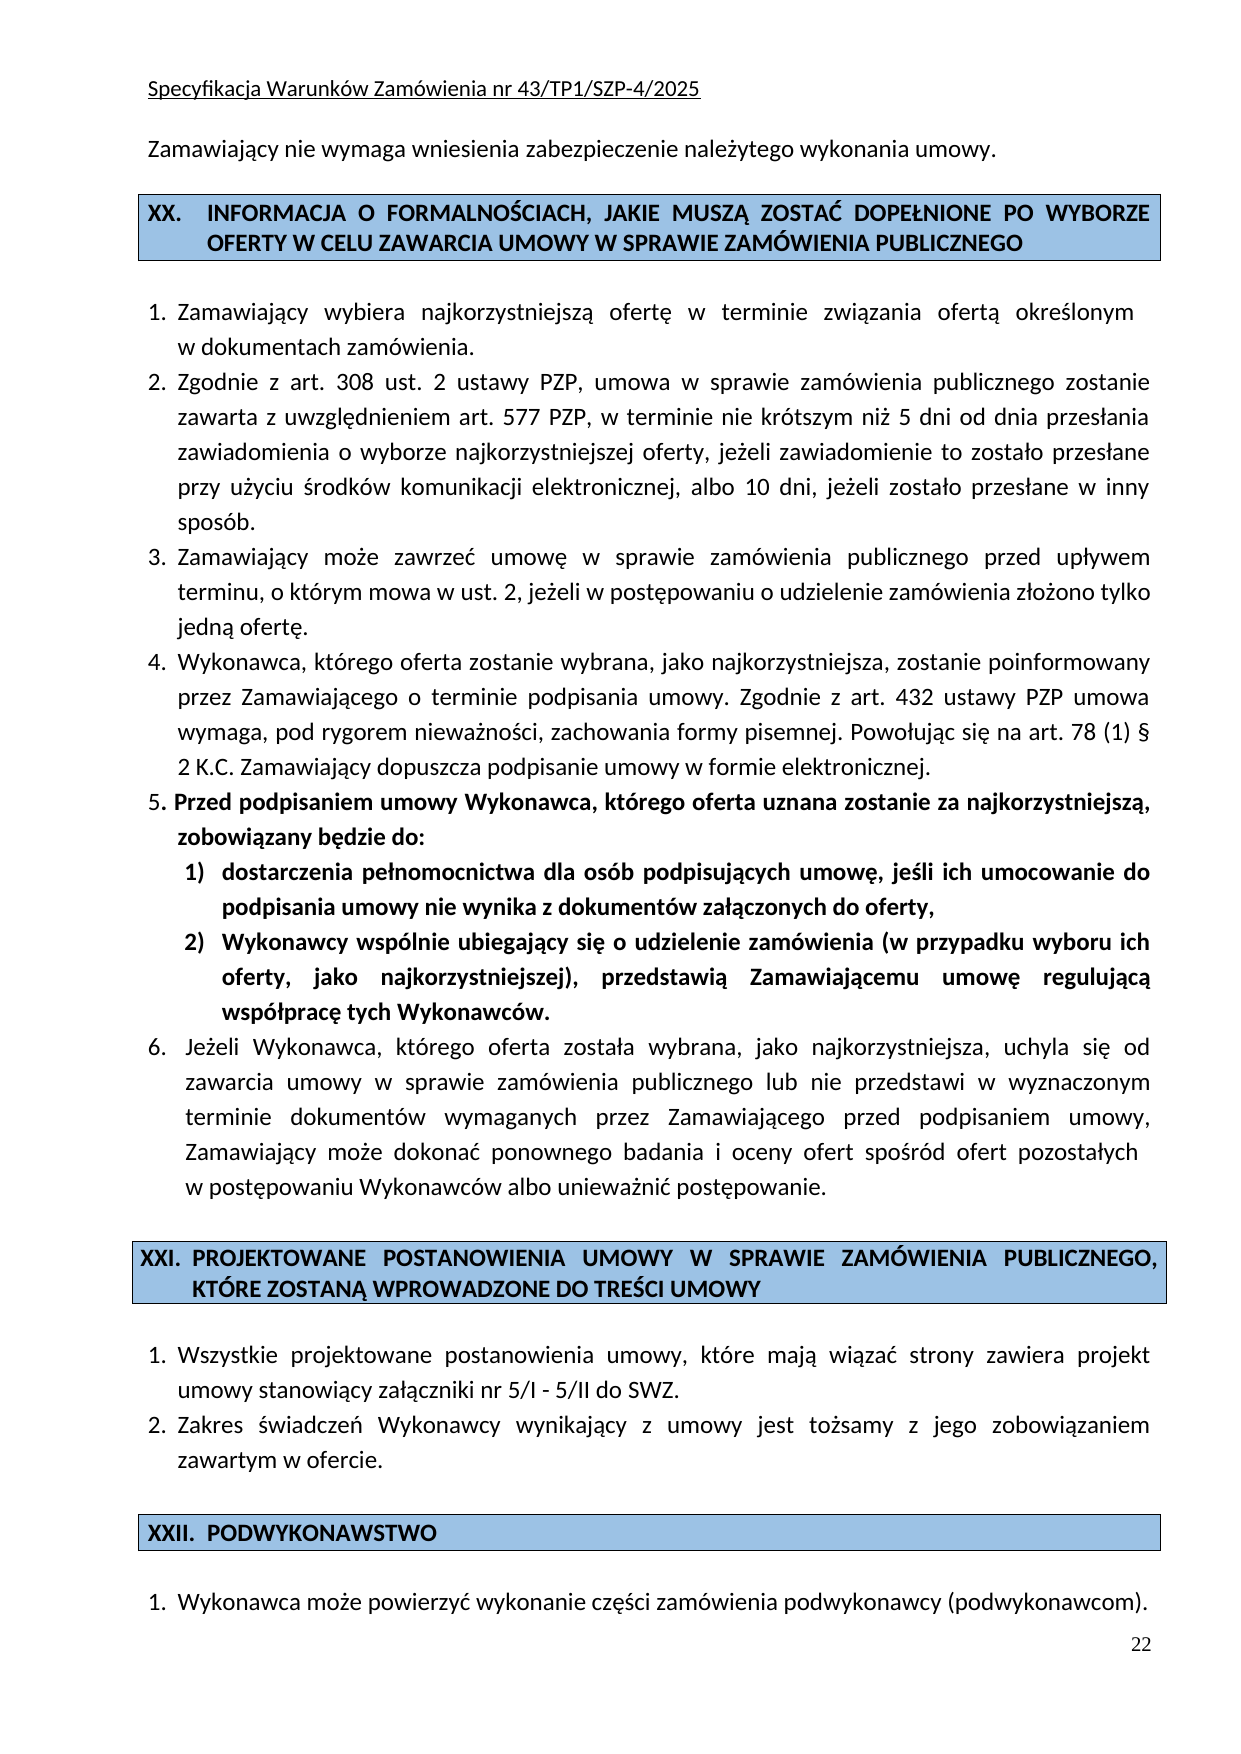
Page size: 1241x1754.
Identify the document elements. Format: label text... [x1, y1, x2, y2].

list Wszystkie projektowane postanowienia umowy, które mają wiązać strony zawiera projekt umowy stanowiący załączniki nr 5/I - 5/II do SWZ. [148, 1339, 1152, 1405]
table_header PROJEKTOWANE POSTANOWIENIA UMOWY W SPRAWIE ZAMÓWIENIA PUBLICZNEGO, KTÓRE ZOSTANĄ WPROWADZONE DO TREŚCI UMOWY [133, 1242, 1166, 1303]
list Wykonawca, którego oferta zostanie wybrana, jako najkorzystniejsza, zostanie poinformowany przez Zamawiającego o terminie podpisania umowy. Zgodnie z art. 432 ustawy PZP umowa wymaga, pod rygorem nieważności, zachowania formy pisemnej. Powołując się na art. 78 (1) § 2 K.C. Zamawiający dopuszcza podpisanie umowy w formie elektronicznej. [148, 646, 1152, 782]
text 5. Przed podpisaniem umowy Wykonawca, którego oferta uznana zostanie za najkorzystniejszą, zobowiązany będzie do: [148, 786, 1152, 852]
list Zamawiający wybiera najkorzystniejszą ofertę w terminie związania ofertą określonym w dokumentach zamówienia. [148, 296, 1152, 362]
list Wykonawcy wspólnie ubiegający się o udzielenie zamówienia (w przypadku wyboru ich oferty, jako najkorzystniejszej), przedstawią Zamawiającemu umowę regulującą współpracę tych Wykonawców. [184, 926, 1152, 1027]
list Zgodnie z art. 308 ust. 2 ustawy PZP, umowa w sprawie zamówienia publicznego zostanie zawarta z uwzględnieniem art. 577 PZP, w terminie nie krótszym niż 5 dni od dnia przesłania zawiadomienia o wyborze najkorzystniejszej oferty, jeżeli zawiadomienie to zostało przesłane przy użyciu środków komunikacji elektronicznej, albo 10 dni, jeżeli zostało przesłane w inny sposób. [148, 366, 1152, 537]
subtitle INFORMACJA O FORMALNOŚCIACH, JAKIE MUSZĄ ZOSTAĆ DOPEŁNIONE PO WYBORZE OFERTY W CELU ZAWARCIA UMOWY W SPRAWIE ZAMÓWIENIA PUBLICZNEGO [139, 195, 1160, 260]
text Zamawiający nie wymaga wniesienia zabezpieczenie należytego wykonania umowy. [148, 133, 1152, 163]
subtitle PODWYKONAWSTWO [139, 1515, 1160, 1550]
list dostarczenia pełnomocnictwa dla osób podpisujących umowę, jeśli ich umocowanie do podpisania umowy nie wynika z dokumentów załączonych do oferty, [184, 856, 1152, 922]
list Jeżeli Wykonawca, którego oferta została wybrana, jako najkorzystniejsza, uchyla się od zawarcia umowy w sprawie zamówienia publicznego lub nie przedstawi w wyznaczonym terminie dokumentów wymaganych przez Zamawiającego przed podpisaniem umowy, Zamawiający może dokonać ponownego badania i oceny ofert spośród ofert pozostałych w postępowaniu Wykonawców albo unieważnić postępowanie. [148, 1031, 1152, 1202]
list Zamawiający może zawrzeć umowę w sprawie zamówienia publicznego przed upływem terminu, o którym mowa w ust. 2, jeżeli w postępowaniu o udzielenie zamówienia złożono tylko jedną ofertę. [148, 541, 1152, 642]
list Zakres świadczeń Wykonawcy wynikający z umowy jest tożsamy z jego zobowiązaniem zawartym w ofercie. [148, 1409, 1152, 1475]
list Wykonawca może powierzyć wykonanie części zamówienia podwykonawcy (podwykonawcom). [148, 1586, 1152, 1617]
